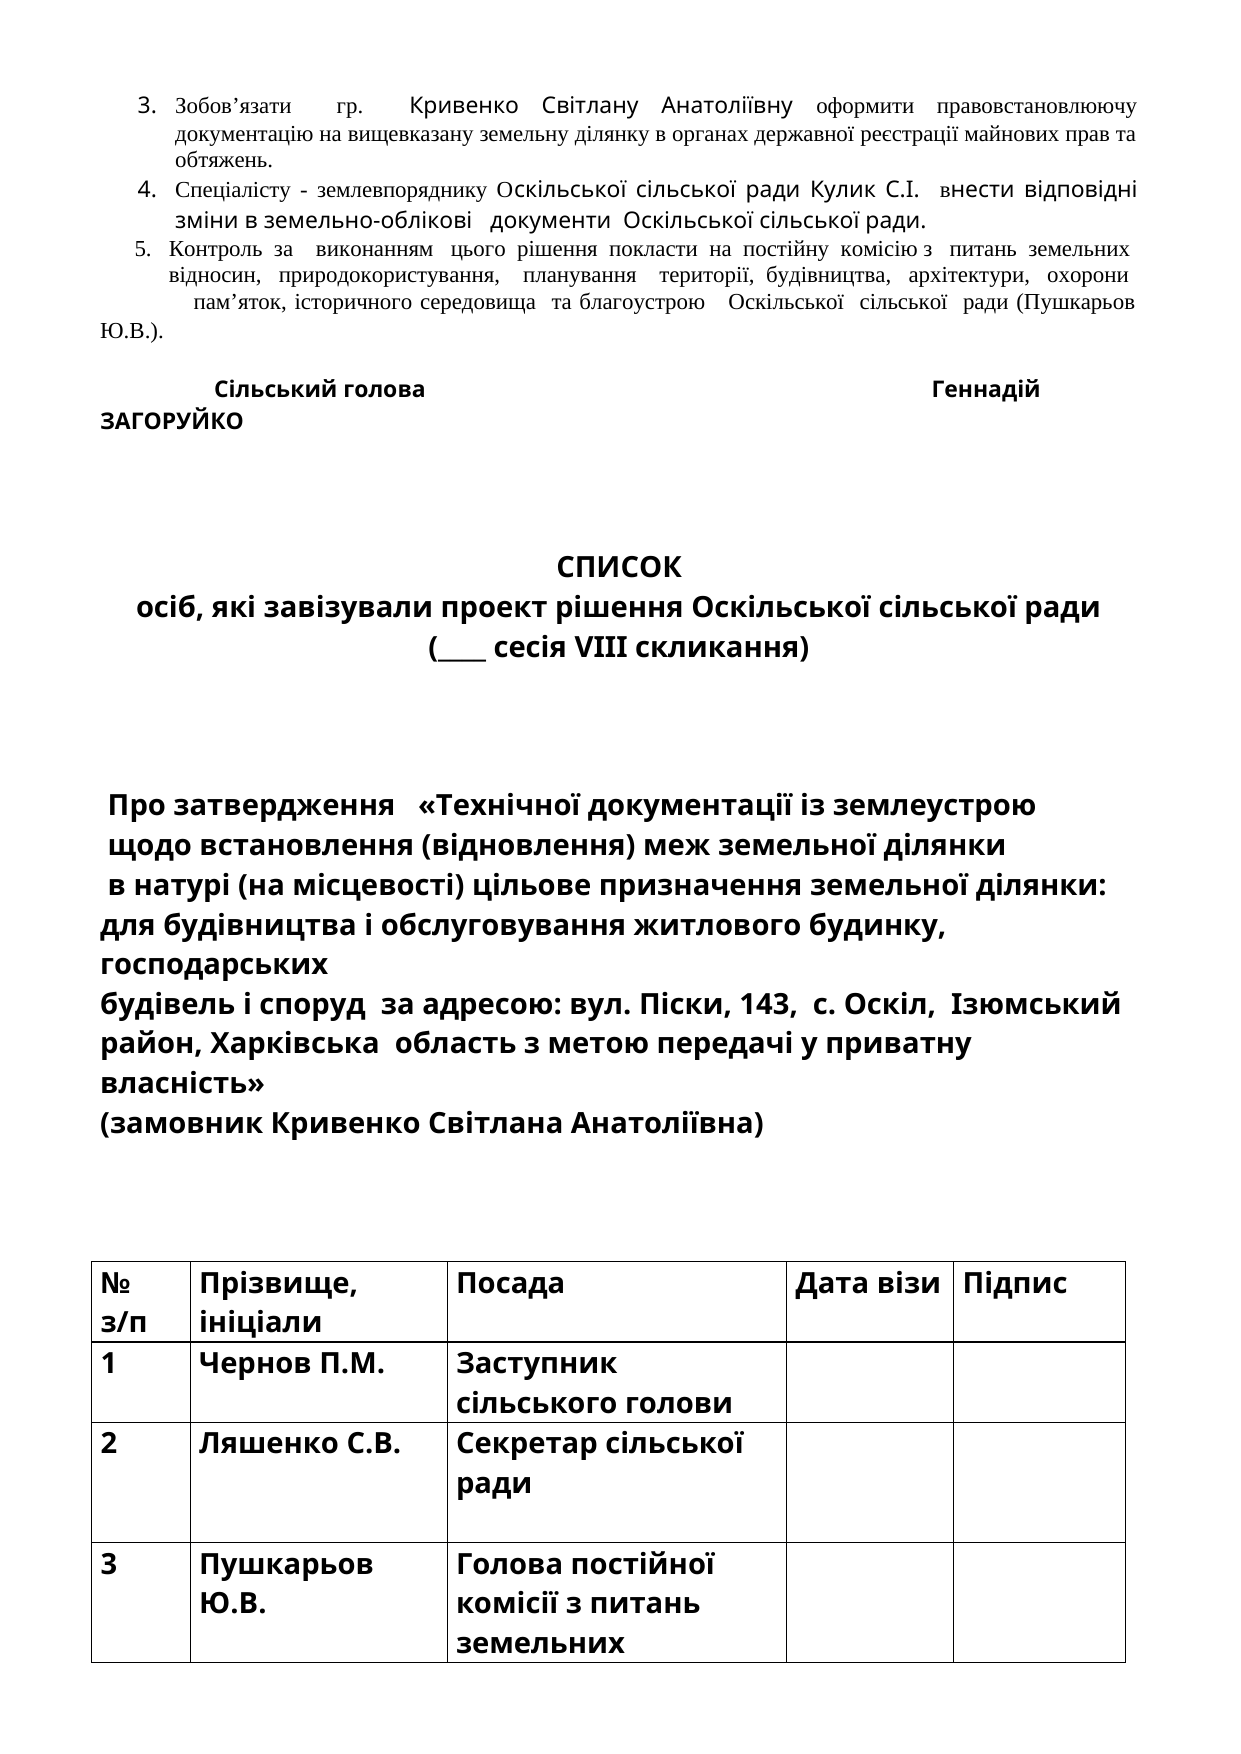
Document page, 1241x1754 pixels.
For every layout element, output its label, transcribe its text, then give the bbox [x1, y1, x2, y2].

text 5. Контроль за виконанням цього рішення покласти на постійну комісію з питань земельних [100, 235, 1137, 261]
table_cell [954, 1343, 1125, 1422]
table_cell 3 [92, 1543, 190, 1662]
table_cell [448, 1543, 786, 1662]
text пам’яток, історичного середовища та благоустрою Оскільської сільської ради (Пушкарьов Ю.В.). [100, 288, 1137, 345]
text щодо встановлення (відновлення) меж земельної ділянки [100, 824, 1137, 864]
table_cell Секретар сільської ради [448, 1423, 786, 1542]
text відносин, природокористування, планування території, будівництва, архітектури, охорони [100, 261, 1137, 288]
text в натурі (на місцевості) цільове призначення земельної ділянки: [100, 864, 1137, 904]
list Зобов’язати гр. Кривенко Світлану Анатоліївну оформити правовстановлюючу документацію на вищевказану земельну ділянку в органах державної реєстрації майнових прав та обтяжень. [137, 89, 1137, 173]
text будівель і споруд за адресою: вул. Піски, 143, с. Оскіл, Ізюмський [100, 983, 1137, 1023]
table_header Посада [448, 1262, 786, 1341]
table_cell [787, 1543, 953, 1662]
table_header Підпис [954, 1262, 1125, 1341]
text (замовник Кривенко Світлана Анатоліївна) [100, 1102, 1137, 1142]
table_cell [954, 1543, 1125, 1662]
table_cell 2 [92, 1423, 190, 1542]
table_cell [954, 1423, 1125, 1542]
table_header Дата візи [787, 1262, 953, 1341]
table_cell 1 [92, 1343, 190, 1422]
text район, Харківська область з метою передачі у приватну власність» [100, 1023, 1137, 1102]
text для будівництва і обслуговування житлового будинку, господарських [100, 904, 1137, 983]
table_cell Ляшенко С.В. [191, 1423, 447, 1542]
table_header № з/п [92, 1262, 190, 1341]
table_header Прізвище, ініціали [191, 1262, 447, 1341]
table_cell Заступник сільського голови [448, 1343, 786, 1422]
text Про затвердження «Технічної документації із землеустрою [100, 785, 1137, 824]
text осіб, які завізували проект рішення Оскільської сільської ради [100, 586, 1137, 626]
text Сільський голова Геннадій ЗАГОРУЙКО [100, 373, 1137, 436]
table_cell [787, 1343, 953, 1422]
table_cell Пушкарьов Ю.В. [191, 1543, 447, 1662]
table_cell [787, 1423, 953, 1542]
list Спеціалісту - землевпоряднику Оскільської сільської ради Кулик С.І. внести відповідні зміни в земельно-облікові документи Оскільської сільської ради. [137, 173, 1137, 235]
table_cell Чернов П.М. [191, 1343, 447, 1422]
text (____ сесія VIІІ скликання) [100, 626, 1137, 666]
text СПИСОК [100, 547, 1137, 586]
